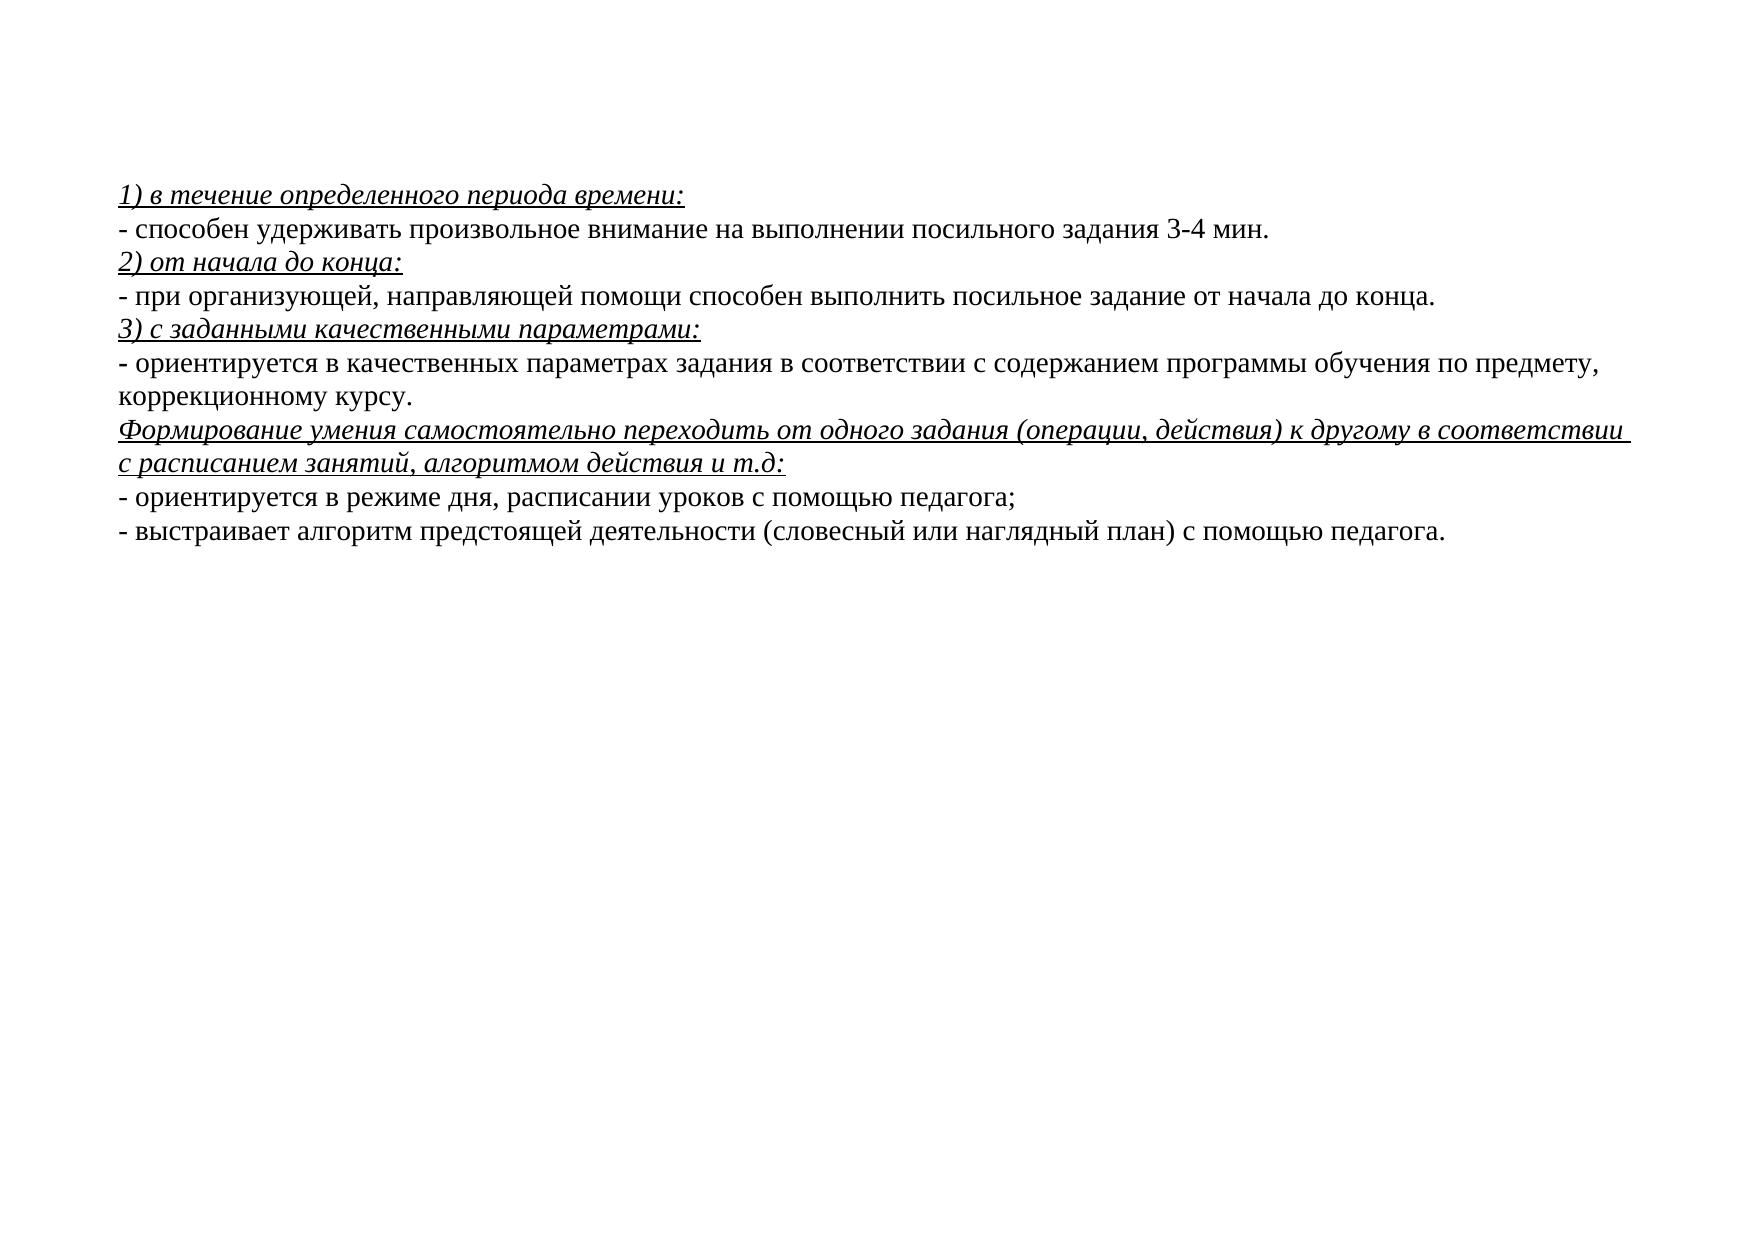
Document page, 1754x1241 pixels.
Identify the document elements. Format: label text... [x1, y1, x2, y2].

text - ориентируется в качественных параметрах задания в соответствии с содержанием программы обучения по предмету, коррекционному курсу. [118, 345, 1636, 412]
text - способен удерживать произвольное внимание на выполнении посильного задания 3-4 мин. [118, 211, 1636, 244]
text - ориентируется в режиме дня, расписании уроков с помощью педагога; [118, 479, 1636, 513]
text Формирование умения самостоятельно переходить от одного задания (операции, действия) к другому в соответствии с расписанием занятий, алгоритмом действия и т.д: [118, 412, 1636, 479]
text 1) в течение определенного периода времени: [118, 177, 1636, 211]
text 3) с заданными качественными параметрами: [118, 311, 1636, 345]
text - выстраивает алгоритм предстоящей деятельности (словесный или наглядный план) с помощью педагога. [118, 513, 1636, 546]
text 2) от начала до конца: [118, 244, 1636, 278]
text - при организующей, направляющей помощи способен выполнить посильное задание от начала до конца. [118, 278, 1636, 311]
